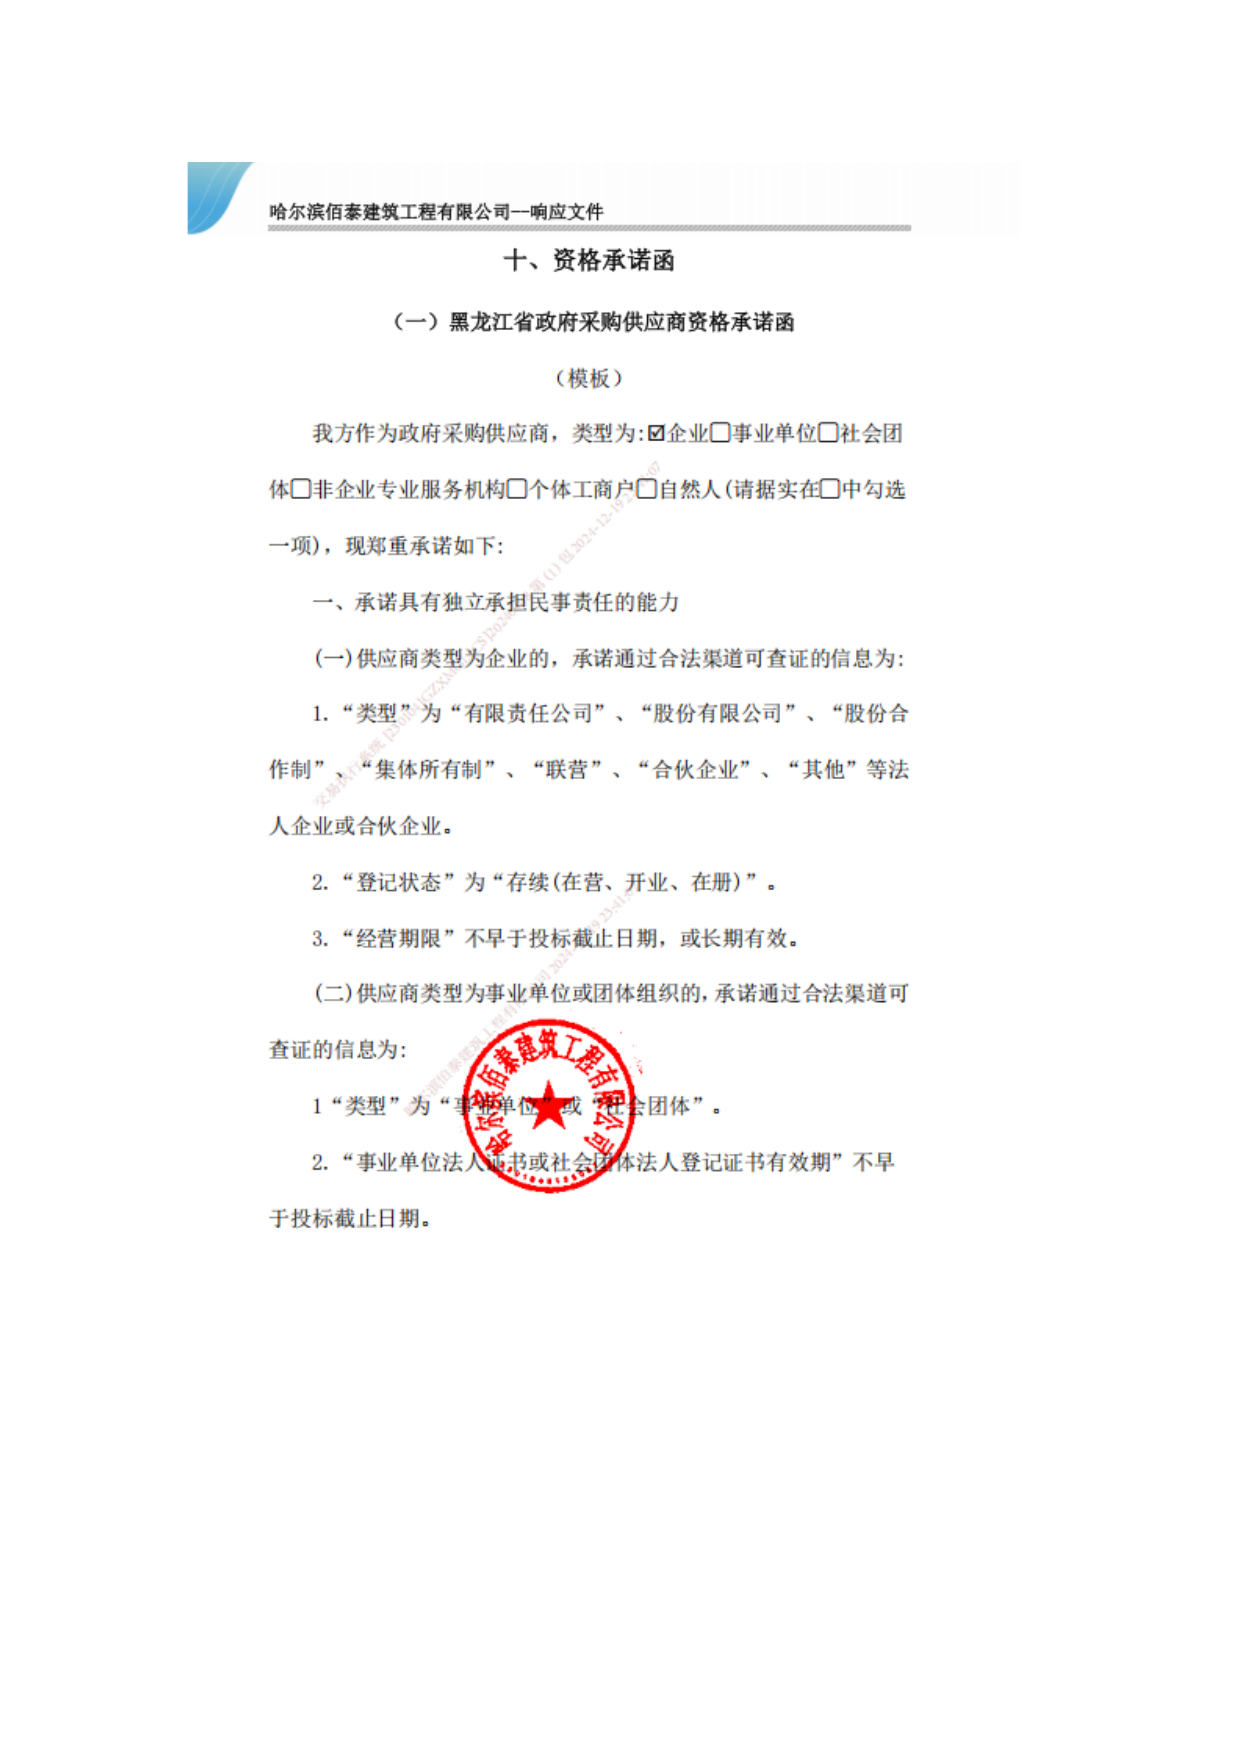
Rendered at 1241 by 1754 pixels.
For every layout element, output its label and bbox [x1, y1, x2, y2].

picture [187, 162, 1021, 1325]
